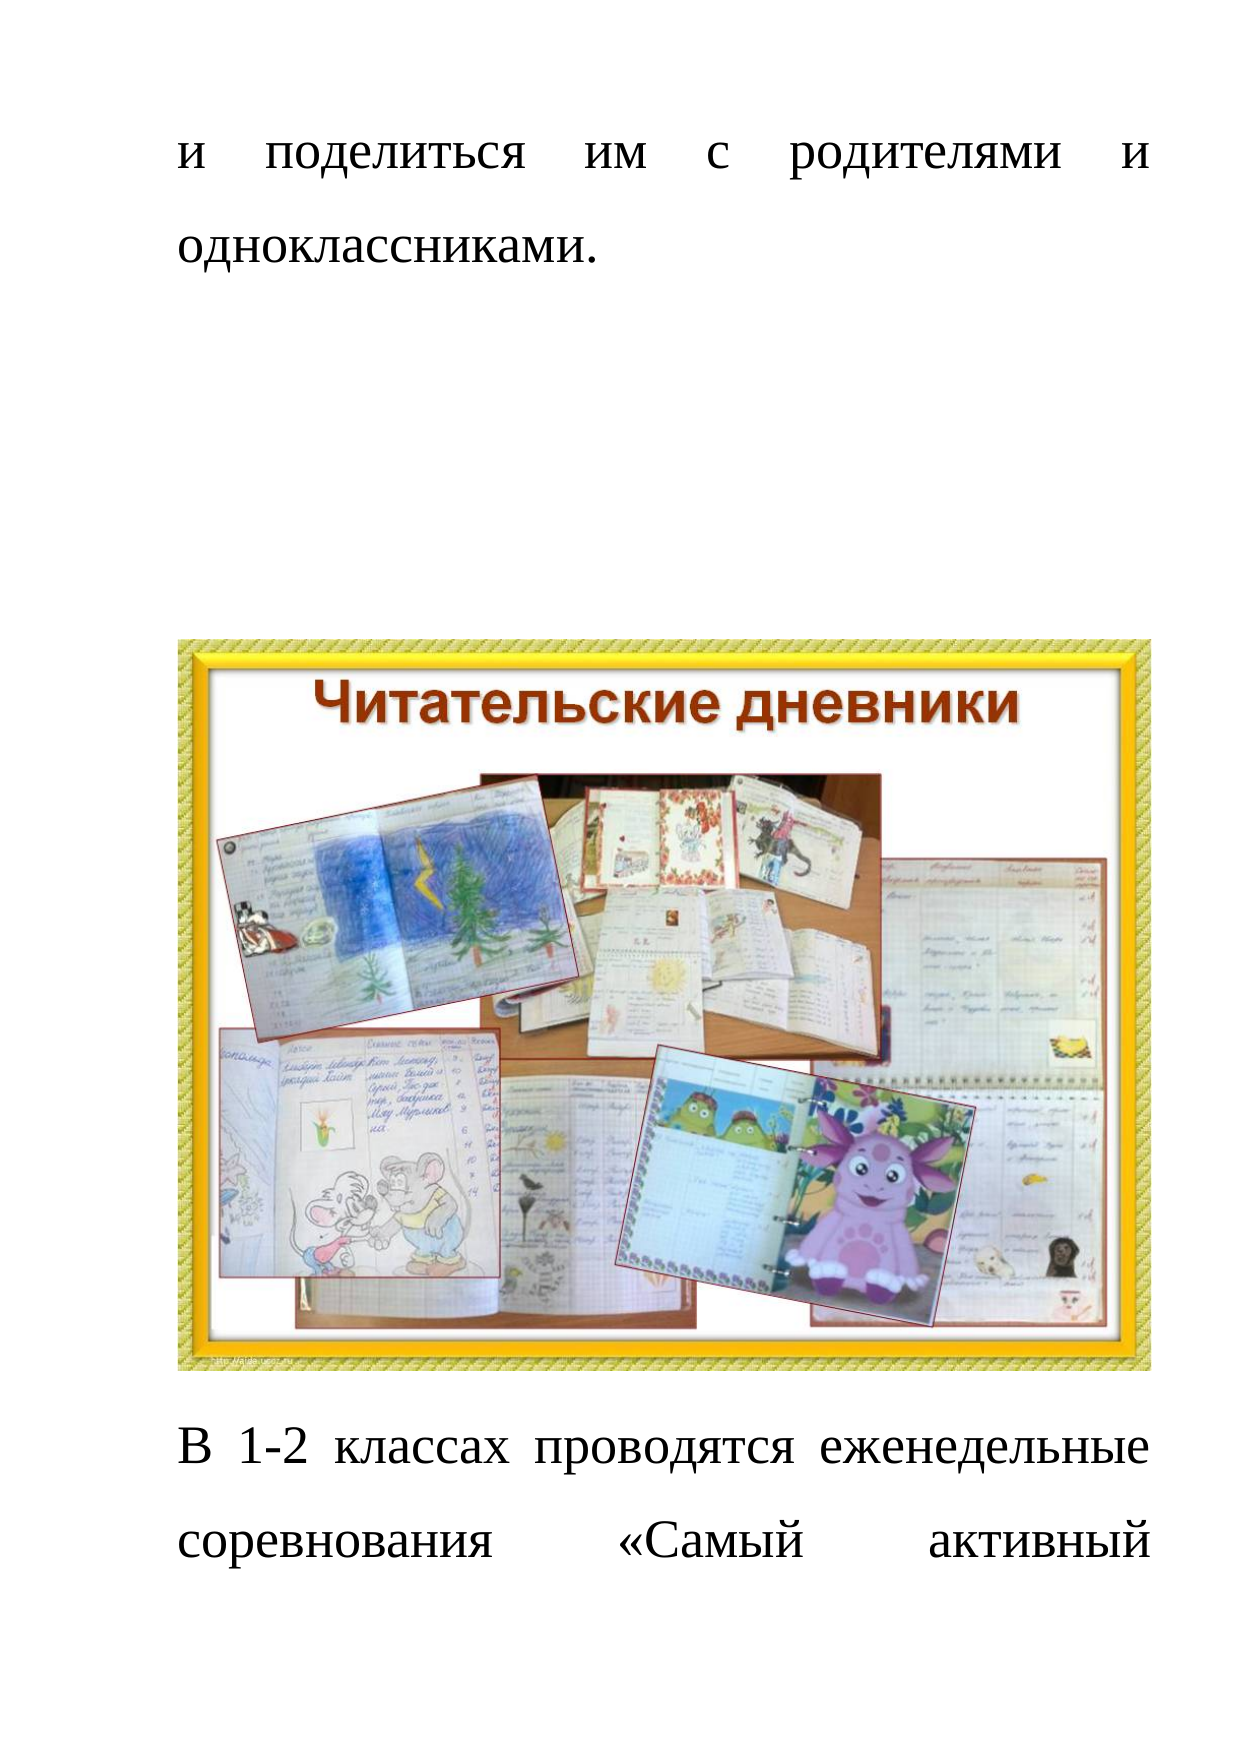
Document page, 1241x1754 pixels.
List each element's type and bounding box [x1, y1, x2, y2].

text [177, 1371, 1152, 1569]
picture [177, 639, 1152, 1371]
text [177, 118, 1152, 639]
